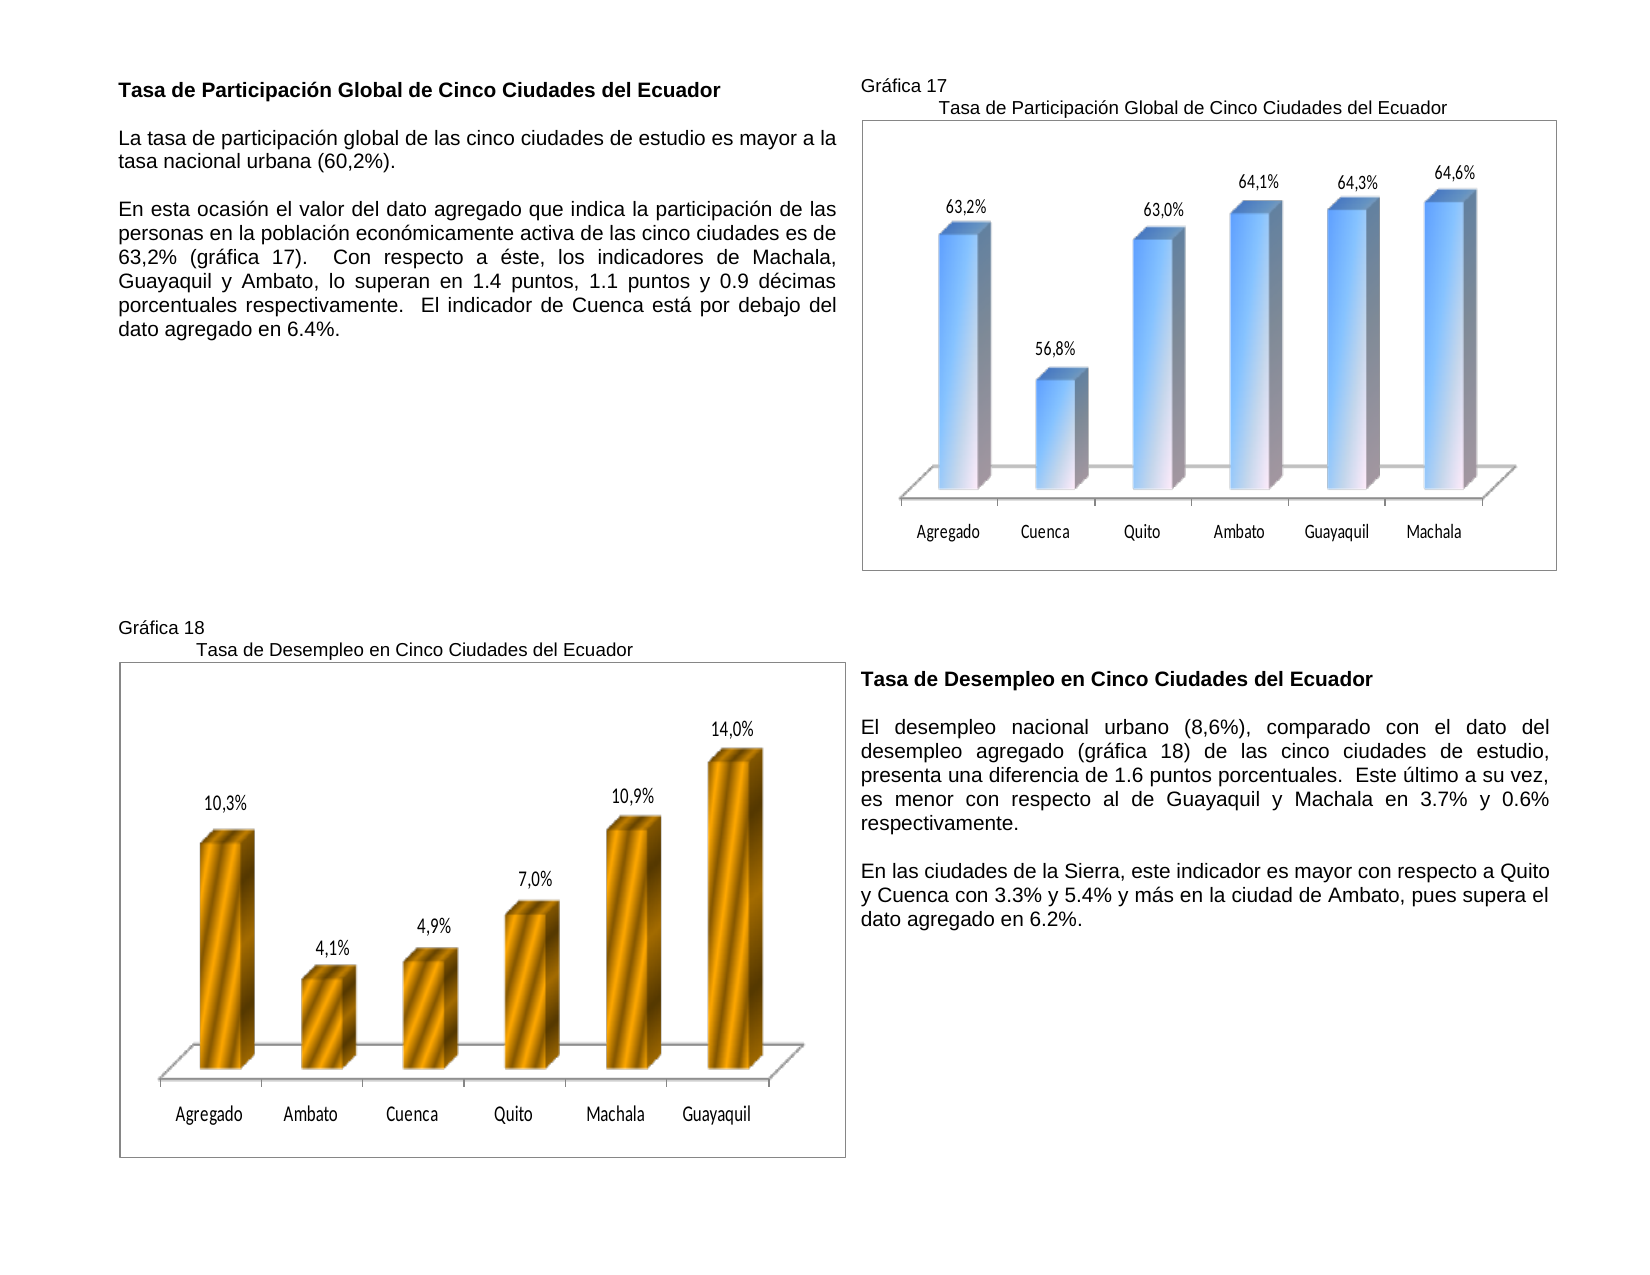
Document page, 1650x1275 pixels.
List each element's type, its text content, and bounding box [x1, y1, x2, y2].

table_cell Gráfica 18 Tasa de Desempleo en Cinco Ciudades del Ecuador [107, 595, 849, 660]
table_header Gráfica 17 Tasa de Participación Global de Cinco Ciudades del Ecuador [849, 54, 1562, 118]
table_header Tasa de Participación Global de Cinco Ciudades del Ecuador La tasa de participación global de las cinco ciudades de estudio es mayor a la tasa nacional urbana (60,2%). En esta ocasión el valor del dato agregado que indica la participación de las personas en la población económicamente activa de las cinco ciudades es de 63,2% (gráfica 17). Con respecto a éste, los indicadores de Machala, Guayaquil y Ambato, lo superan en 1.4 puntos, 1.1 puntos y 0.9 décimas porcentuales respectivamente. El indicador de Cuenca está por debajo del dato agregado en 6.4%. [107, 54, 849, 595]
table_cell [107, 660, 849, 1159]
table_cell [849, 118, 1562, 595]
table_cell Tasa de Desempleo en Cinco Ciudades del Ecuador El desempleo nacional urbano (8,6%), comparado con el dato del desempleo agregado (gráfica 18) de las cinco ciudades de estudio, presenta una diferencia de 1.6 puntos porcentuales. Este último a su vez, es menor con respecto al de Guayaquil y Machala en 3.7% y 0.6% respectivamente. En las ciudades de la Sierra, este indicador es mayor con respecto a Quito y Cuenca con 3.3% y 5.4% y más en la ciudad de Ambato, pues supera el dato agregado en 6.2%. [849, 595, 1562, 1159]
